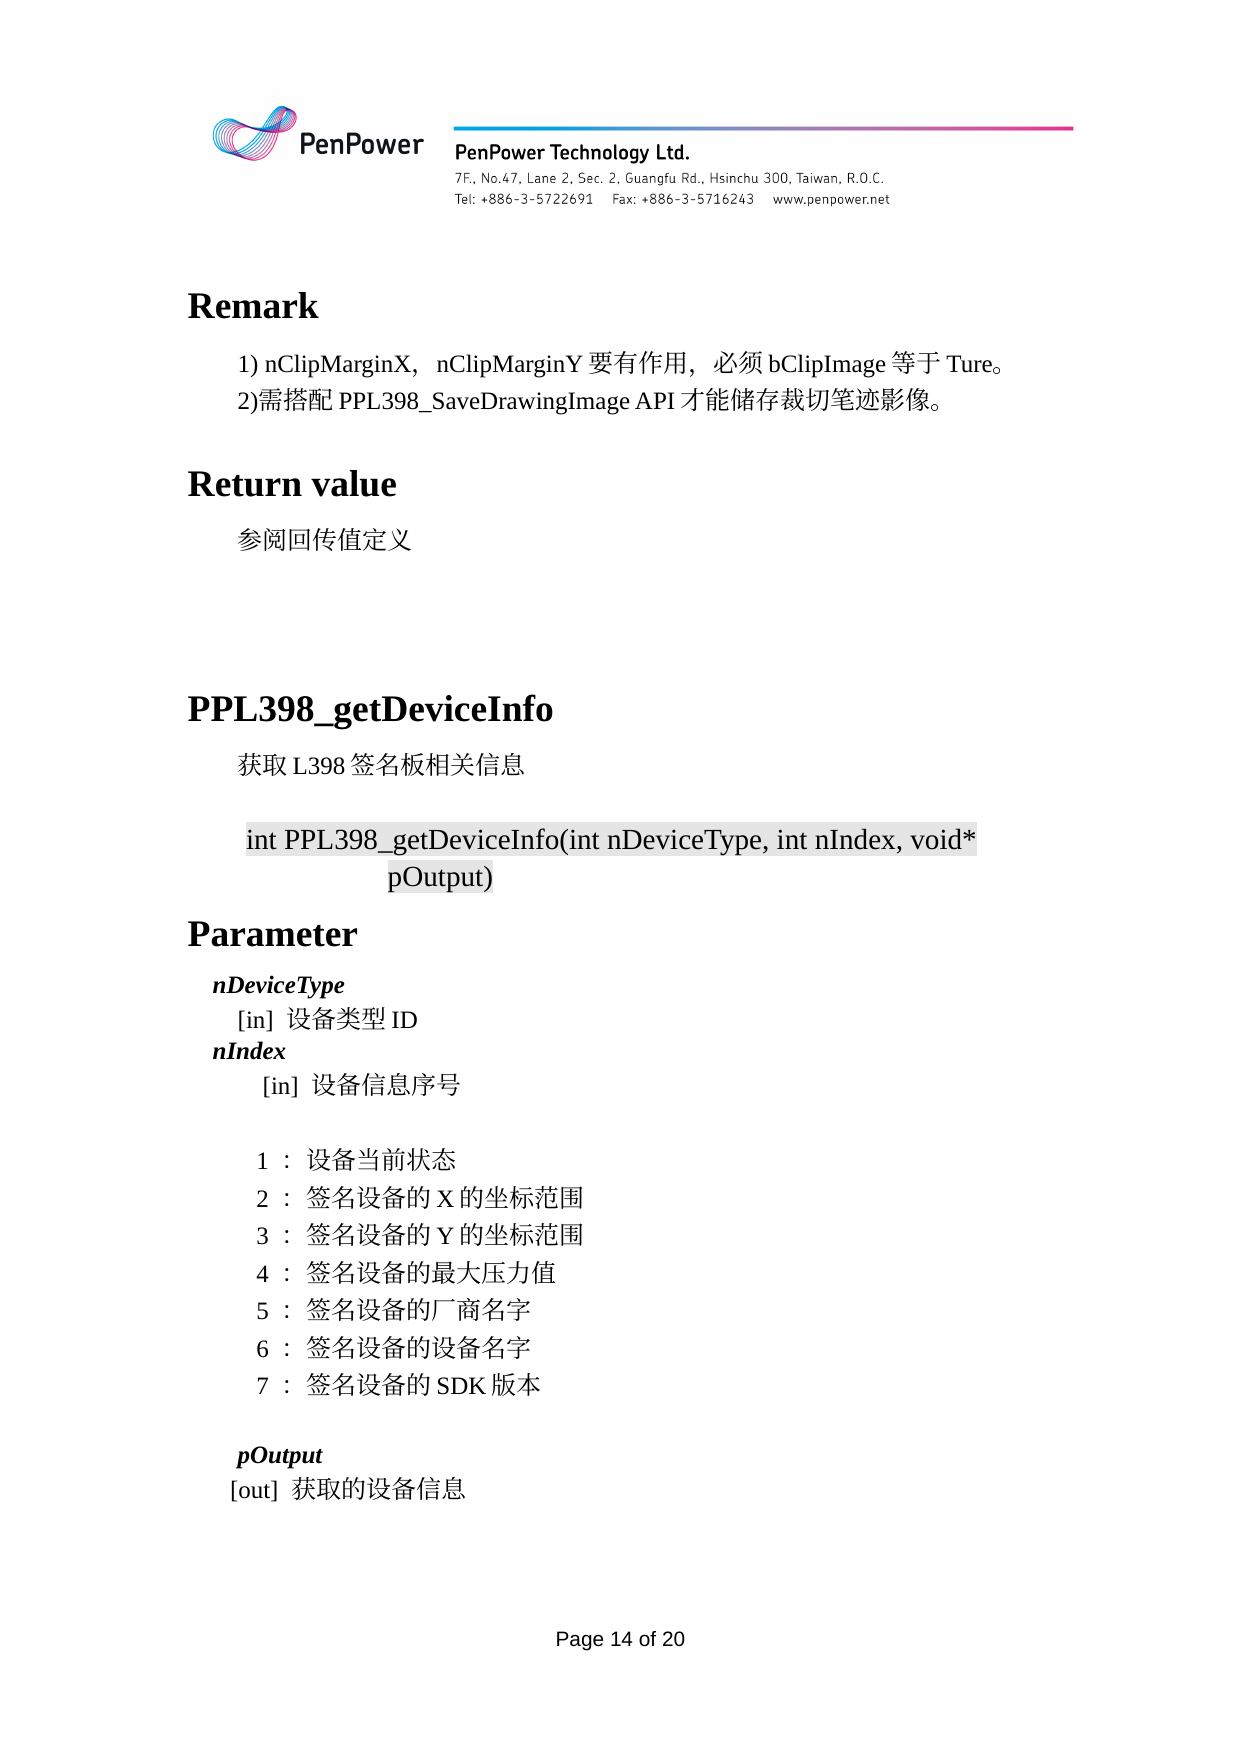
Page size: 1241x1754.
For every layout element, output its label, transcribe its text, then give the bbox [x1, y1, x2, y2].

text Return value [187, 445, 1053, 520]
text [in] 设备信息序号 [187, 1065, 1053, 1103]
text 3 ：签名设备的Y的坐标范围 [187, 1215, 1053, 1253]
text Parameter [187, 895, 1053, 970]
text 5 ：签名设备的厂商名字 [187, 1290, 1053, 1328]
text 2 ：签名设备的X的坐标范围 [187, 1178, 1053, 1215]
text 1) nClipMarginX，nClipMarginY要有作用，必须bClipImage等于Ture。 [187, 343, 1053, 380]
text pOutput [187, 1440, 1053, 1469]
text int PPL398_getDeviceInfo(int nDeviceType, int nIndex, void* [187, 820, 1053, 858]
text 6 ：签名设备的设备名字 [187, 1328, 1053, 1365]
text Remark [187, 268, 1053, 343]
text PPL398_getDeviceInfo [187, 670, 1053, 745]
text 4 ：签名设备的最大压力值 [187, 1253, 1053, 1290]
picture [187, 88, 1074, 225]
text nDeviceType [187, 970, 1053, 999]
text nIndex [187, 1036, 1053, 1065]
text 7 ：签名设备的SDK版本 [187, 1365, 1053, 1403]
text 1 ：设备当前状态 [187, 1140, 1053, 1178]
text [out] 获取的设备信息 [187, 1469, 1053, 1506]
text 获取L398签名板相关信息 [187, 745, 1053, 783]
text [in] 设备类型ID [187, 999, 1053, 1036]
text 2)需搭配PPL398_SaveDrawingImage API才能储存裁切笔迹影像。 [187, 380, 1053, 416]
text 参阅回传值定义 [187, 520, 1053, 558]
text pOutput) [329, 858, 1053, 895]
